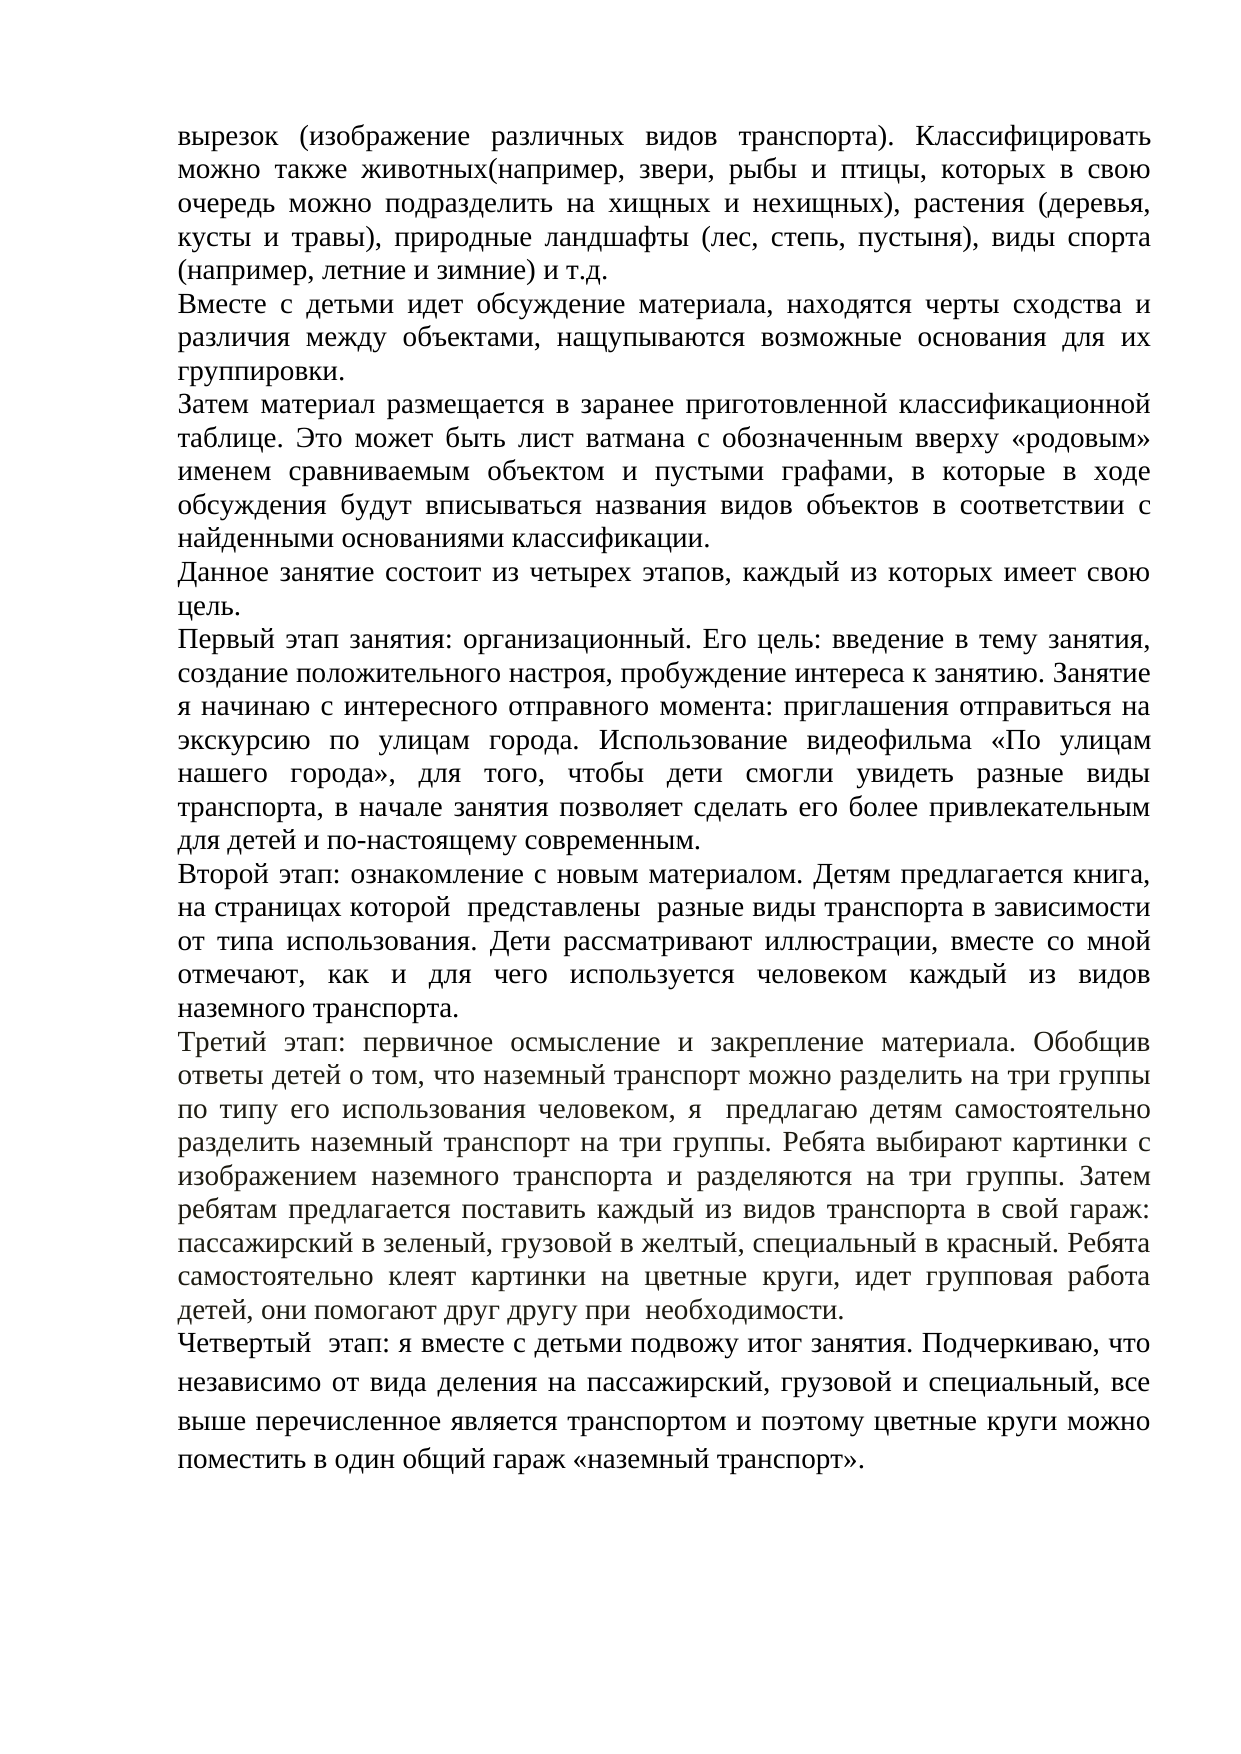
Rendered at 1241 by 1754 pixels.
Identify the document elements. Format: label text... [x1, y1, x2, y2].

text Затем материал размещается в заранее приготовленной классификационной таблице. Это может быть лист ватмана с обозначенным вверху «родовым» именем сравниваемым объектом и пустыми графами, в которые в ходе обсуждения будут вписываться названия видов объектов в соответствии с найденными основаниями классификации. [177, 386, 1152, 554]
text Вместе с детьми идет обсуждение материала, находятся черты сходства и различия между объектами, нащупываются возможные основания для их группировки. [177, 286, 1152, 386]
text Первый этап занятия: организационный. Его цель: введение в тему занятия, создание положительного настроя, пробуждение интереса к занятию. Занятие я начинаю с интересного отправного момента: приглашения отправиться на экскурсию по улицам города. Использование видеофильма «По улицам нашего города», для того, чтобы дети смогли увидеть разные виды транспорта, в начале занятия позволяет сделать его более привлекательным для детей и по-настоящему современным. [177, 621, 1152, 856]
text Четвертый этап: я вместе с детьми подвожу итог занятия. Подчеркиваю, что независимо от вида деления на пассажирский, грузовой и специальный, все выше перечисленное является транспортом и поэтому цветные круги можно поместить в один общий гараж «наземный транспорт». [177, 1326, 1152, 1475]
text Второй этап: ознакомление с новым материалом. Детям предлагается книга, на страницах которой представлены разные виды транспорта в зависимости от типа использования. Дети рассматривают иллюстрации, вместе со мной отмечают, как и для чего используется человеком каждый из видов наземного транспорта. [177, 856, 1152, 1024]
text Данное занятие состоит из четырех этапов, каждый из которых имеет свою цель. [177, 554, 1152, 621]
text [177, 118, 1152, 286]
text Третий этап: первичное осмысление и закрепление материала. Обобщив ответы детей о том, что наземный транспорт можно разделить на три группы по типу его использования человеком, я предлагаю детям самостоятельно разделить наземный транспорт на три группы. Ребята выбирают картинки с изображением наземного транспорта и разделяются на три группы. Затем ребятам предлагается поставить каждый из видов транспорта в свой гараж: пассажирский в зеленый, грузовой в желтый, специальный в красный. Ребята самостоятельно клеят картинки на цветные круги, идет групповая работа детей, они помогают друг другу при необходимости. [177, 1024, 1152, 1326]
